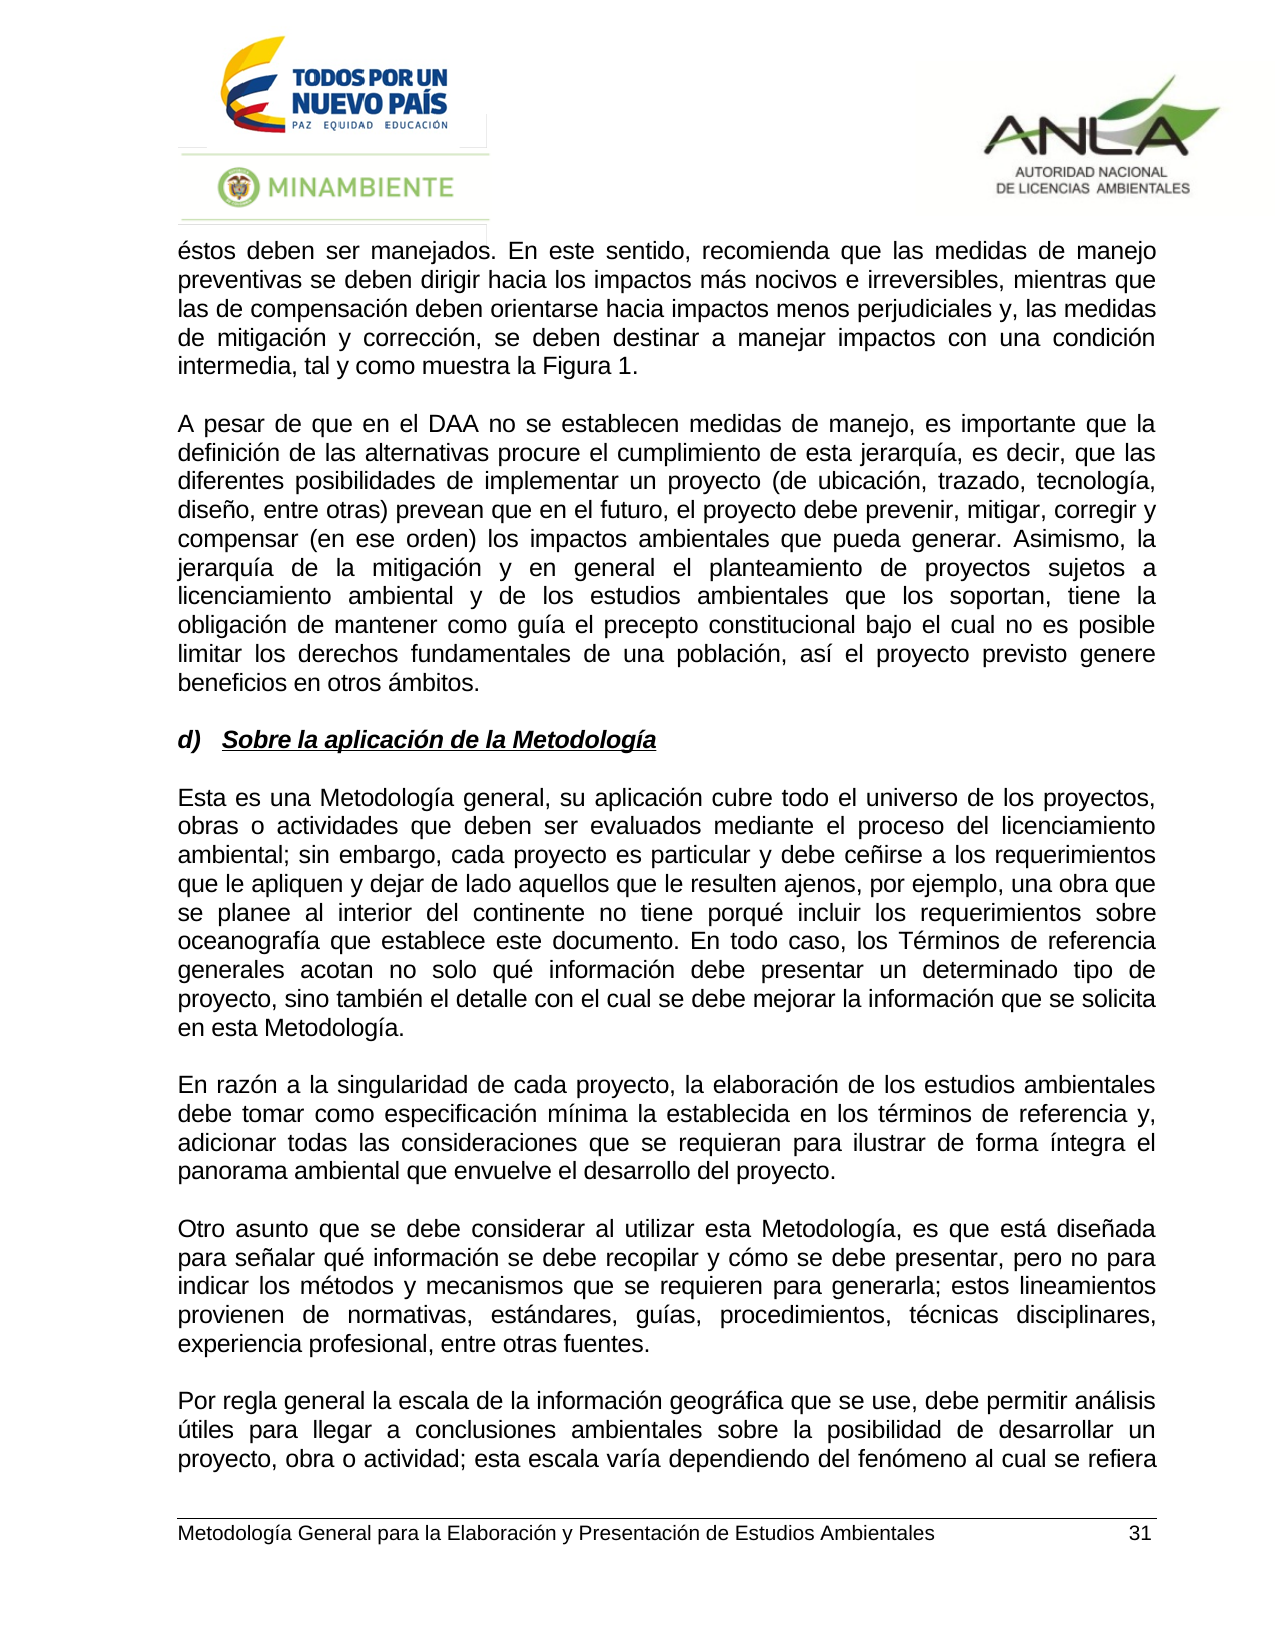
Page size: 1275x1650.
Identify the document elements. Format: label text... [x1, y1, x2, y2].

list En razón a la singularidad de cada proyecto, la elaboración de los estudios ambientales debe tomar como especificación mínima la establecida en los términos de referencia y, adicionar todas las consideraciones que se requieran para ilustrar de forma íntegra el panorama ambiental que envuelve el desarrollo del proyecto. [177, 1070, 1157, 1185]
list Sobre la aplicación de la Metodología [177, 725, 1157, 754]
list A pesar de que en el DAA no se establecen medidas de manejo, es importante que la definición de las alternativas procure el cumplimiento de esta jerarquía, es decir, que las diferentes posibilidades de implementar un proyecto (de ubicación, trazado, tecnología, diseño, entre otras) prevean que en el futuro, el proyecto debe prevenir, mitigar, corregir y compensar (en ese orden) los impactos ambientales que pueda generar. Asimismo, la jerarquía de la mitigación y en general el planteamiento de proyectos sujetos a licenciamiento ambiental y de los estudios ambientales que los soportan, tiene la obligación de mantener como guía el precepto constitucional bajo el cual no es posible limitar los derechos fundamentales de una población, así el proyecto previsto genere beneficios en otros ámbitos. [177, 409, 1157, 696]
picture [178, 26, 493, 236]
picture [915, 61, 1275, 216]
list Esta es una Metodología general, su aplicación cubre todo el universo de los proyectos, obras o actividades que deben ser evaluados mediante el proceso del licenciamiento ambiental; sin embargo, cada proyecto es particular y debe ceñirse a los requerimientos que le apliquen y dejar de lado aquellos que le resulten ajenos, por ejemplo, una obra que se planee al interior del continente no tiene porqué incluir los requerimientos sobre oceanografía que establece este documento. En todo caso, los Términos de referencia generales acotan no solo qué información debe presentar un determinado tipo de proyecto, sino también el detalle con el cual se debe mejorar la información que se solicita en esta Metodología. [177, 782, 1157, 1041]
list Otro asunto que se debe considerar al utilizar esta Metodología, es que está diseñada para señalar qué información se debe recopilar y cómo se debe presentar, pero no para indicar los métodos y mecanismos que se requieren para generarla; estos lineamientos provienen de normativas, estándares, guías, procedimientos, técnicas disciplinares, experiencia profesional, entre otras fuentes. [177, 1214, 1157, 1357]
